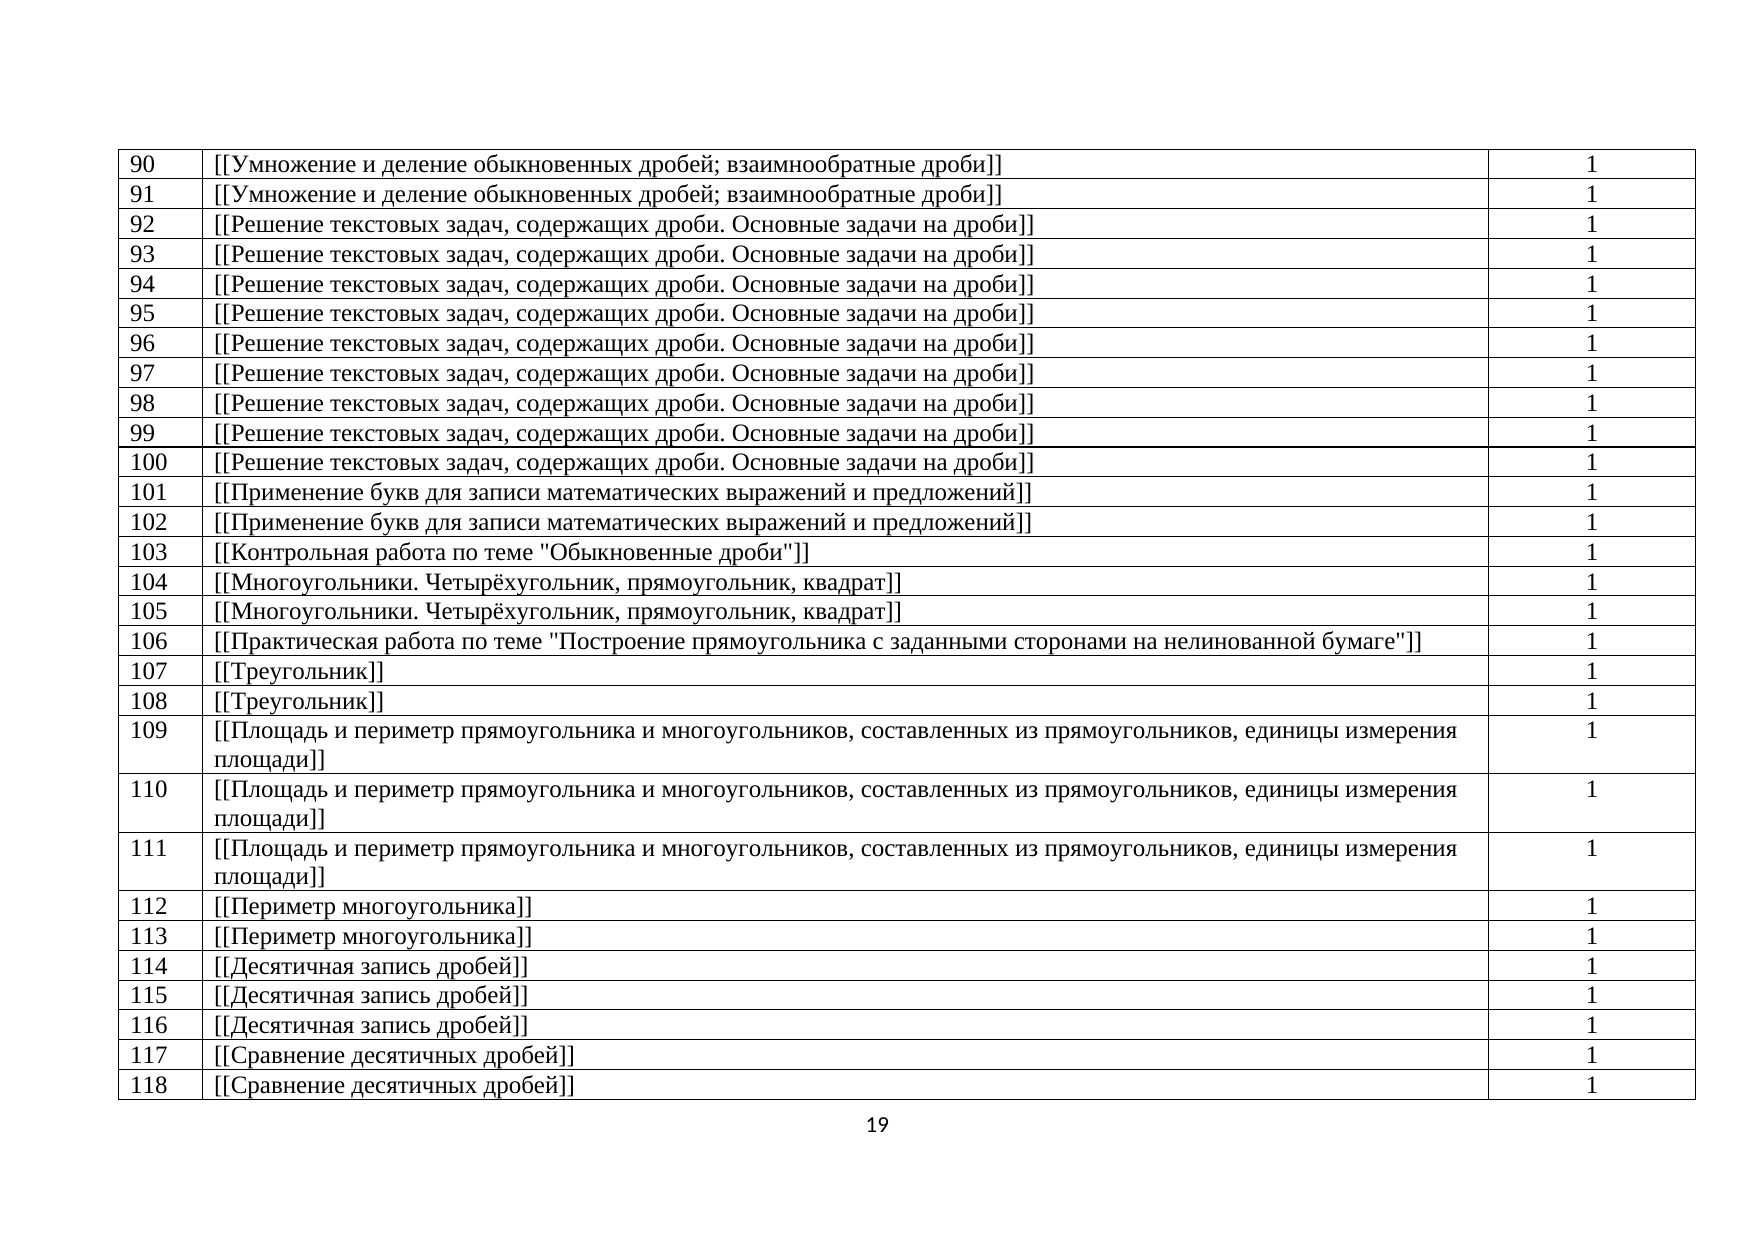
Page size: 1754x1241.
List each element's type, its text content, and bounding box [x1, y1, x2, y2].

table_cell 1 [1489, 1010, 1695, 1039]
table_cell 1 [1489, 388, 1695, 417]
table_cell 96 [119, 328, 202, 357]
table_cell 1 [1489, 269, 1695, 297]
table_cell 95 [119, 299, 202, 327]
table_cell [[Периметр многоугольника]] [203, 921, 1488, 950]
table_cell [[Треугольник]] [203, 686, 1488, 714]
table_cell [[Многоугольники. Четырёхугольник, прямоугольник, квадрат]] [203, 567, 1488, 595]
table_cell 1 [1489, 921, 1695, 950]
table_cell [[Практическая работа по теме "Построение прямоугольника с заданными сторонами на нелинованной бумаге"]] [203, 626, 1488, 655]
table_cell [[Применение букв для записи математических выражений и предложений]] [203, 477, 1488, 506]
table_cell [[Десятичная запись дробей]] [203, 951, 1488, 979]
table_cell 115 [119, 981, 202, 1009]
table_cell 1 [1489, 537, 1695, 566]
table_cell [[Площадь и периметр прямоугольника и многоугольников, составленных из прямоугольников, единицы измерения площади]] [203, 833, 1488, 890]
table_cell 110 [119, 774, 202, 832]
table_cell 105 [119, 596, 202, 625]
table_cell 1 [1489, 209, 1695, 238]
table_cell 101 [119, 477, 202, 506]
table_cell 1 [1489, 418, 1695, 446]
table_cell [[Решение текстовых задач, содержащих дроби. Основные задачи на дроби]] [203, 269, 1488, 297]
table_cell 98 [119, 388, 202, 417]
table_cell 1 [1489, 239, 1695, 268]
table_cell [203, 150, 1488, 178]
table_cell 1 [1489, 507, 1695, 536]
table_cell 114 [119, 951, 202, 979]
table_cell [[Решение текстовых задач, содержащих дроби. Основные задачи на дроби]] [203, 299, 1488, 327]
table_cell 104 [119, 567, 202, 595]
table_cell [[Десятичная запись дробей]] [203, 981, 1488, 1009]
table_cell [203, 1070, 1488, 1099]
table_cell 108 [119, 686, 202, 714]
table_cell [[Решение текстовых задач, содержащих дроби. Основные задачи на дроби]] [203, 388, 1488, 417]
table_cell 1 [1489, 596, 1695, 625]
table_cell [[Десятичная запись дробей]] [203, 1010, 1488, 1039]
table_cell 1 [1489, 981, 1695, 1009]
table_cell [[Решение текстовых задач, содержащих дроби. Основные задачи на дроби]] [203, 418, 1488, 446]
table_cell [[Многоугольники. Четырёхугольник, прямоугольник, квадрат]] [203, 596, 1488, 625]
table_cell 1 [1489, 626, 1695, 655]
table_cell 1 [1489, 716, 1695, 773]
table_cell 112 [119, 891, 202, 920]
table_cell 1 [1489, 891, 1695, 920]
table_cell 1 [1489, 1070, 1695, 1099]
table_cell 106 [119, 626, 202, 655]
table_cell 1 [1489, 833, 1695, 890]
table_cell [[Площадь и периметр прямоугольника и многоугольников, составленных из прямоугольников, единицы измерения площади]] [203, 774, 1488, 832]
table_cell 107 [119, 656, 202, 685]
table_cell 1 [1489, 774, 1695, 832]
table_cell 1 [1489, 656, 1695, 685]
table_cell 1 [1489, 179, 1695, 208]
table_cell 1 [1489, 951, 1695, 979]
table_cell 109 [119, 716, 202, 773]
table_cell 97 [119, 358, 202, 387]
table_cell 99 [119, 418, 202, 446]
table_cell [203, 179, 1488, 208]
table_cell [[Площадь и периметр прямоугольника и многоугольников, составленных из прямоугольников, единицы измерения площади]] [203, 716, 1488, 773]
table_cell [[Треугольник]] [203, 656, 1488, 685]
table_cell 1 [1489, 299, 1695, 327]
table_cell [[Решение текстовых задач, содержащих дроби. Основные задачи на дроби]] [203, 209, 1488, 238]
table_cell 100 [119, 448, 202, 476]
table_cell 102 [119, 507, 202, 536]
table_cell 116 [119, 1010, 202, 1039]
table_cell 1 [1489, 1040, 1695, 1069]
table_cell 1 [1489, 448, 1695, 476]
table_cell [[Решение текстовых задач, содержащих дроби. Основные задачи на дроби]] [203, 448, 1488, 476]
table_cell 117 [119, 1040, 202, 1069]
table_cell 1 [1489, 686, 1695, 714]
table_cell 118 [119, 1070, 202, 1099]
table_cell 93 [119, 239, 202, 268]
table_cell [[Контрольная работа по теме "Обыкновенные дроби"]] [203, 537, 1488, 566]
table_cell 94 [119, 269, 202, 297]
table_cell 91 [119, 179, 202, 208]
table_cell [[Периметр многоугольника]] [203, 891, 1488, 920]
table_cell 1 [1489, 328, 1695, 357]
table_cell 103 [119, 537, 202, 566]
table_cell 1 [1489, 567, 1695, 595]
table_cell 90 [119, 150, 202, 178]
table_cell [[Решение текстовых задач, содержащих дроби. Основные задачи на дроби]] [203, 358, 1488, 387]
table_cell [[Решение текстовых задач, содержащих дроби. Основные задачи на дроби]] [203, 239, 1488, 268]
table_cell 1 [1489, 477, 1695, 506]
table_cell [[Применение букв для записи математических выражений и предложений]] [203, 507, 1488, 536]
table_cell [[Сравнение десятичных дробей]] [203, 1040, 1488, 1069]
table_cell 92 [119, 209, 202, 238]
table_cell [[Решение текстовых задач, содержащих дроби. Основные задачи на дроби]] [203, 328, 1488, 357]
table_cell 1 [1489, 358, 1695, 387]
table_cell 1 [1489, 150, 1695, 178]
table_cell 111 [119, 833, 202, 890]
table_cell 113 [119, 921, 202, 950]
